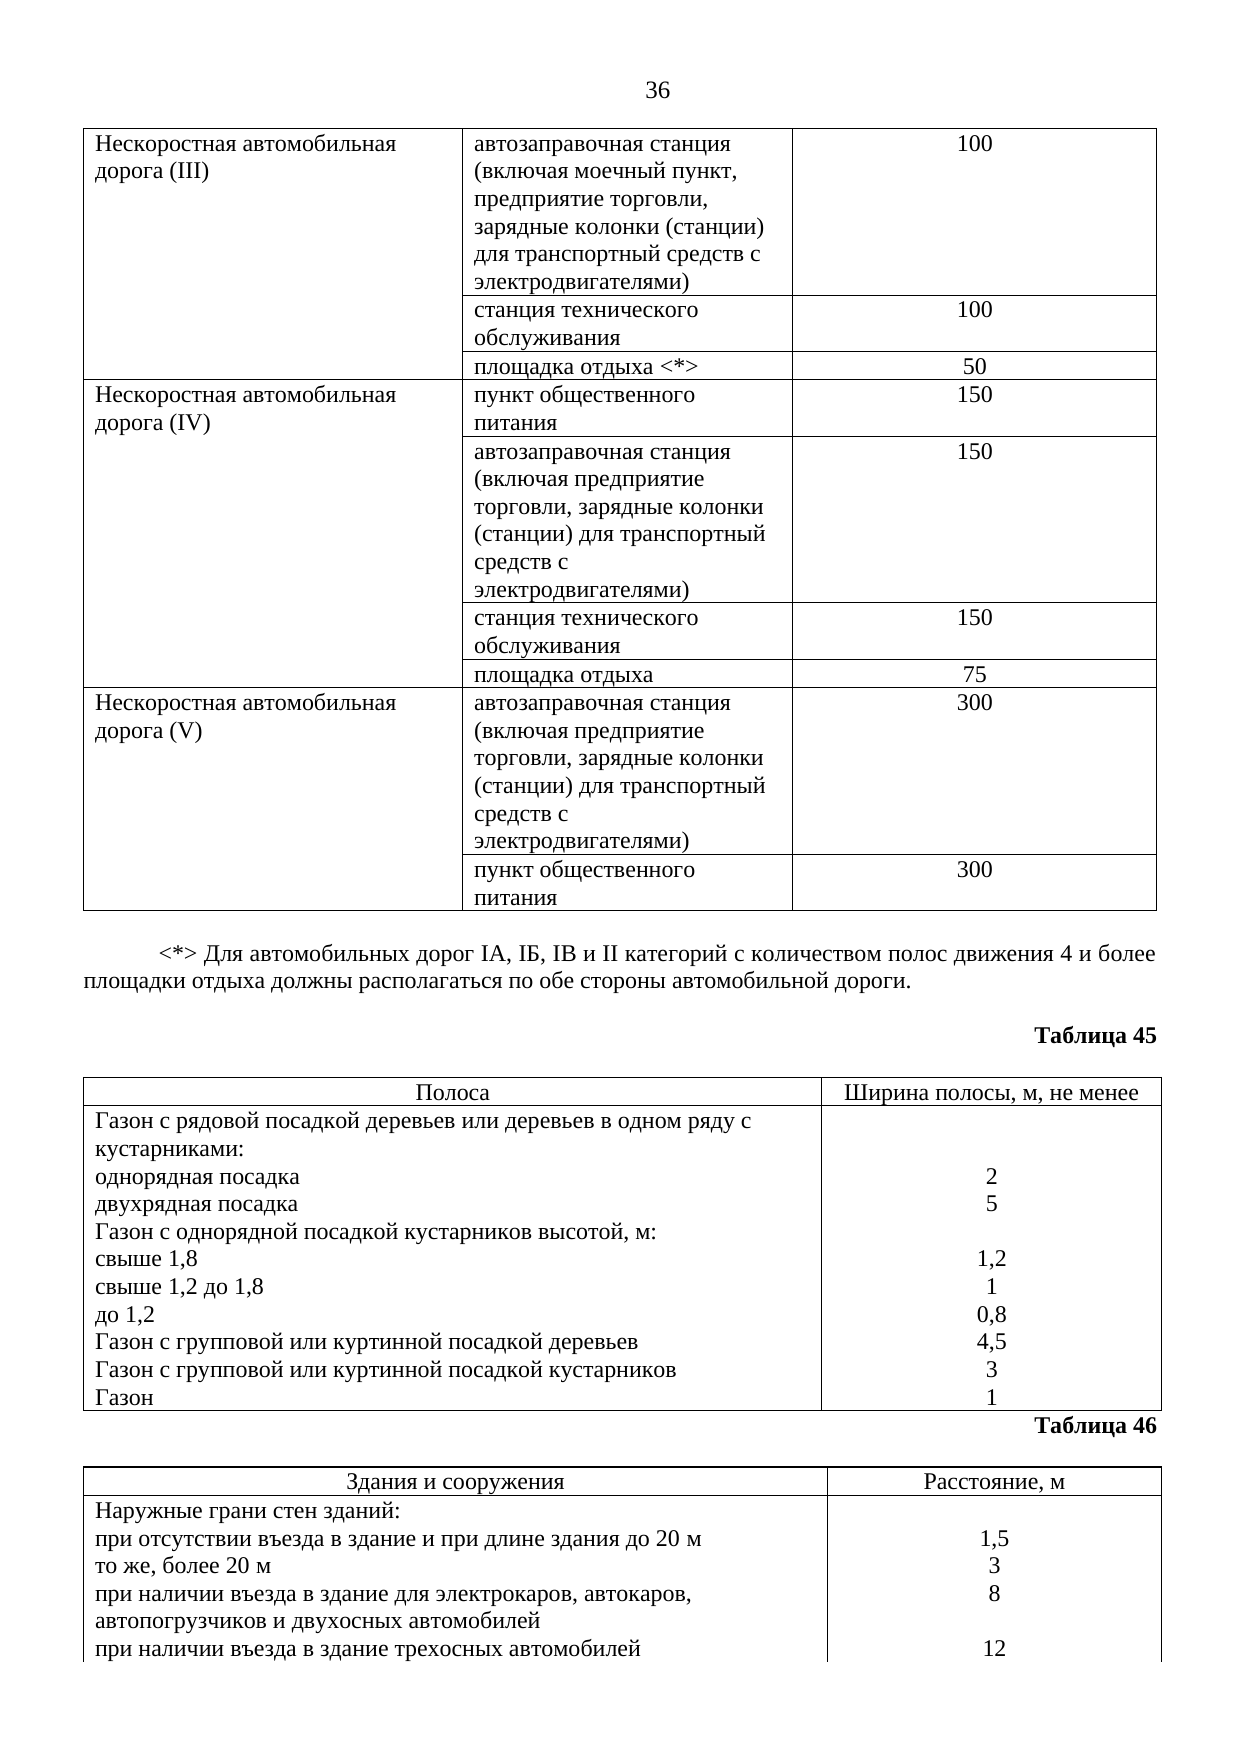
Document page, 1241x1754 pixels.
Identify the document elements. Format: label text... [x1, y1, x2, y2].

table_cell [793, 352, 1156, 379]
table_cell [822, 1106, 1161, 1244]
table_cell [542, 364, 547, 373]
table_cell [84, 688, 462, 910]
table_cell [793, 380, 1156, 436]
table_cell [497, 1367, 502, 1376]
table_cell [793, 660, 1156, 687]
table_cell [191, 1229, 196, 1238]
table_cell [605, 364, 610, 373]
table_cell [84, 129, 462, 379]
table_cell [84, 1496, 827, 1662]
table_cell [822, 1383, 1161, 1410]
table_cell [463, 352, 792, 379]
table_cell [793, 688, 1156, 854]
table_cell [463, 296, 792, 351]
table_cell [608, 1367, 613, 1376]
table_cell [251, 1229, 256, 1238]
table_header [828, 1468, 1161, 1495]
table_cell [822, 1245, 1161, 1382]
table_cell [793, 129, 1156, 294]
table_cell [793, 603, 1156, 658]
text <*> Для автомобильных дорог IA, IБ, IB и II категорий с количеством полос движения 4 и более площадки отдыха должны располагаться по обе стороны автомобильной дороги. [83, 939, 1157, 994]
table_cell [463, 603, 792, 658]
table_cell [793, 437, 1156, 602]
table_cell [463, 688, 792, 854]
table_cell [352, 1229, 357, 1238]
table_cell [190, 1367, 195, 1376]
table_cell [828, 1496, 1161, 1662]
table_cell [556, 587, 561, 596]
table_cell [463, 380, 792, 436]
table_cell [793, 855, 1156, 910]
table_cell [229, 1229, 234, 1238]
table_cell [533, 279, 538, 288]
text Таблица 46 [83, 1411, 1157, 1439]
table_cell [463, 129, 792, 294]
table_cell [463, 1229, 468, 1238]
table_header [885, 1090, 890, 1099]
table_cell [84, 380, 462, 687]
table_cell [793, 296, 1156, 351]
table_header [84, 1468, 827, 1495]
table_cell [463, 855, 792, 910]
text Таблица 45 [83, 1022, 1157, 1049]
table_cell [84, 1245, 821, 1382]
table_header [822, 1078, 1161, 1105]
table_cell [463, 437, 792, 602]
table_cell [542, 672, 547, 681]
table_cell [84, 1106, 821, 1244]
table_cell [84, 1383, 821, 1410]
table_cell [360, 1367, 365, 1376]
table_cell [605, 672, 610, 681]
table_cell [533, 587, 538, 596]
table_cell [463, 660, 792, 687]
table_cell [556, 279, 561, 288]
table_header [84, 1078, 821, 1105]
